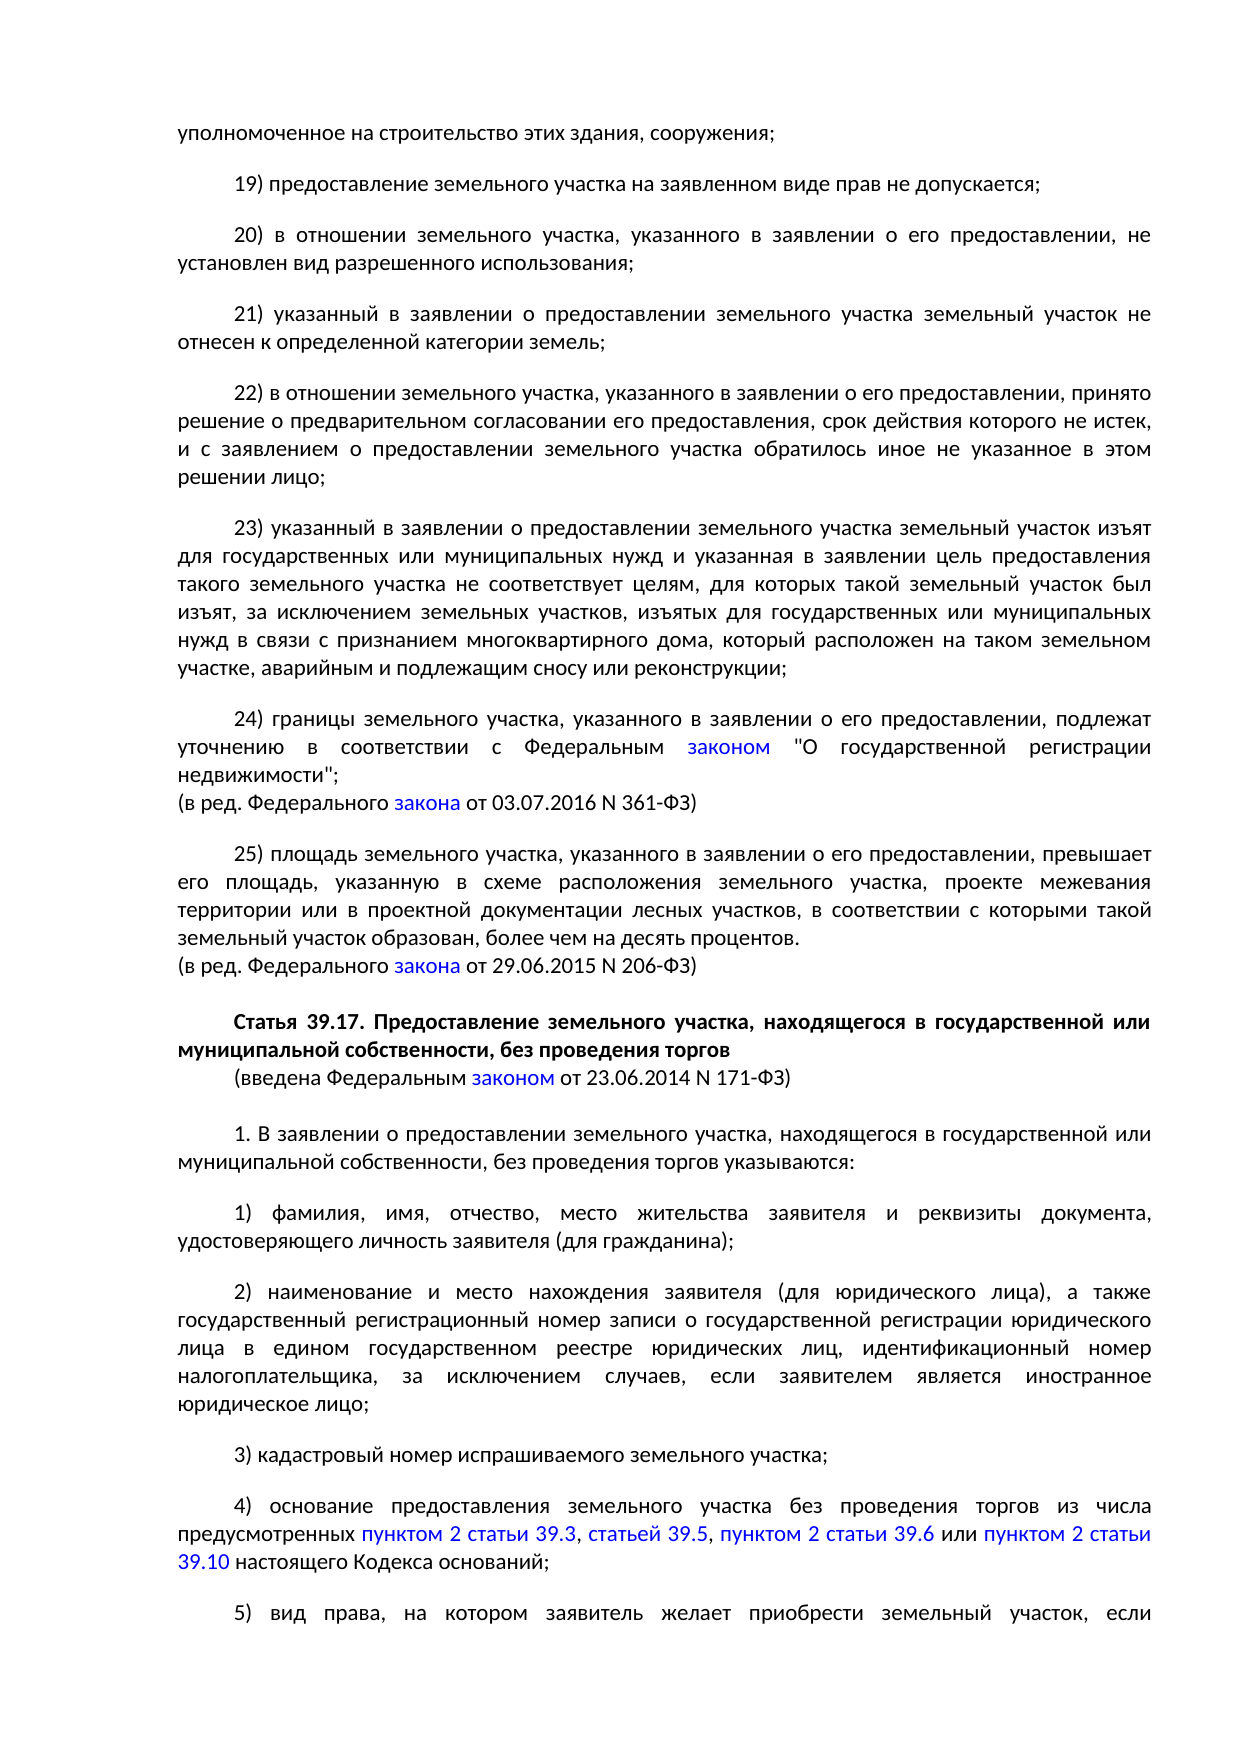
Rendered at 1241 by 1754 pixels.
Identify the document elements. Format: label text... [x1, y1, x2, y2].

text 1. В заявлении о предоставлении земельного участка, находящегося в государственной или муниципальной собственности, без проведения торгов указываются: [177, 1119, 1152, 1175]
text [177, 1598, 1152, 1626]
text 25) площадь земельного участка, указанного в заявлении о его предоставлении, превышает его площадь, указанную в схеме расположения земельного участка, проекте межевания территории или в проектной документации лесных участков, в соответствии с которыми такой земельный участок образован, более чем на десять процентов. [177, 839, 1152, 951]
title Статья 39.17. Предоставление земельного участка, находящегося в государственной или муниципальной собственности, без проведения торгов [177, 1007, 1152, 1063]
text 4) основание предоставления земельного участка без проведения торгов из числа предусмотренных пунктом 2 статьи 39.3, статьей 39.5, пунктом 2 статьи 39.6 или пунктом 2 статьи 39.10 настоящего Кодекса оснований; [177, 1491, 1152, 1575]
text (в ред. Федерального закона от 29.06.2015 N 206-ФЗ) [177, 951, 1152, 979]
text 1) фамилия, имя, отчество, место жительства заявителя и реквизиты документа, удостоверяющего личность заявителя (для гражданина); [177, 1198, 1152, 1254]
text 24) границы земельного участка, указанного в заявлении о его предоставлении, подлежат уточнению в соответствии с Федеральным законом "О государственной регистрации недвижимости"; [177, 704, 1152, 788]
text 3) кадастровый номер испрашиваемого земельного участка; [177, 1440, 1152, 1468]
text 22) в отношении земельного участка, указанного в заявлении о его предоставлении, принято решение о предварительном согласовании его предоставления, срок действия которого не истек, и с заявлением о предоставлении земельного участка обратилось иное не указанное в этом решении лицо; [177, 378, 1152, 490]
text 23) указанный в заявлении о предоставлении земельного участка земельный участок изъят для государственных или муниципальных нужд и указанная в заявлении цель предоставления такого земельного участка не соответствует целям, для которых такой земельный участок был изъят, за исключением земельных участков, изъятых для государственных или муниципальных нужд в связи с признанием многоквартирного дома, который расположен на таком земельном участке, аварийным и подлежащим сносу или реконструкции; [177, 513, 1152, 681]
text 21) указанный в заявлении о предоставлении земельного участка земельный участок не отнесен к определенной категории земель; [177, 299, 1152, 355]
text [177, 118, 1152, 146]
text (в ред. Федерального закона от 03.07.2016 N 361-ФЗ) [177, 788, 1152, 816]
text 20) в отношении земельного участка, указанного в заявлении о его предоставлении, не установлен вид разрешенного использования; [177, 220, 1152, 276]
text 19) предоставление земельного участка на заявленном виде прав не допускается; [177, 169, 1152, 197]
text (введена Федеральным законом от 23.06.2014 N 171-ФЗ) [177, 1063, 1152, 1091]
text 2) наименование и место нахождения заявителя (для юридического лица), а также государственный регистрационный номер записи о государственной регистрации юридического лица в едином государственном реестре юридических лиц, идентификационный номер налогоплательщика, за исключением случаев, если заявителем является иностранное юридическое лицо; [177, 1277, 1152, 1417]
